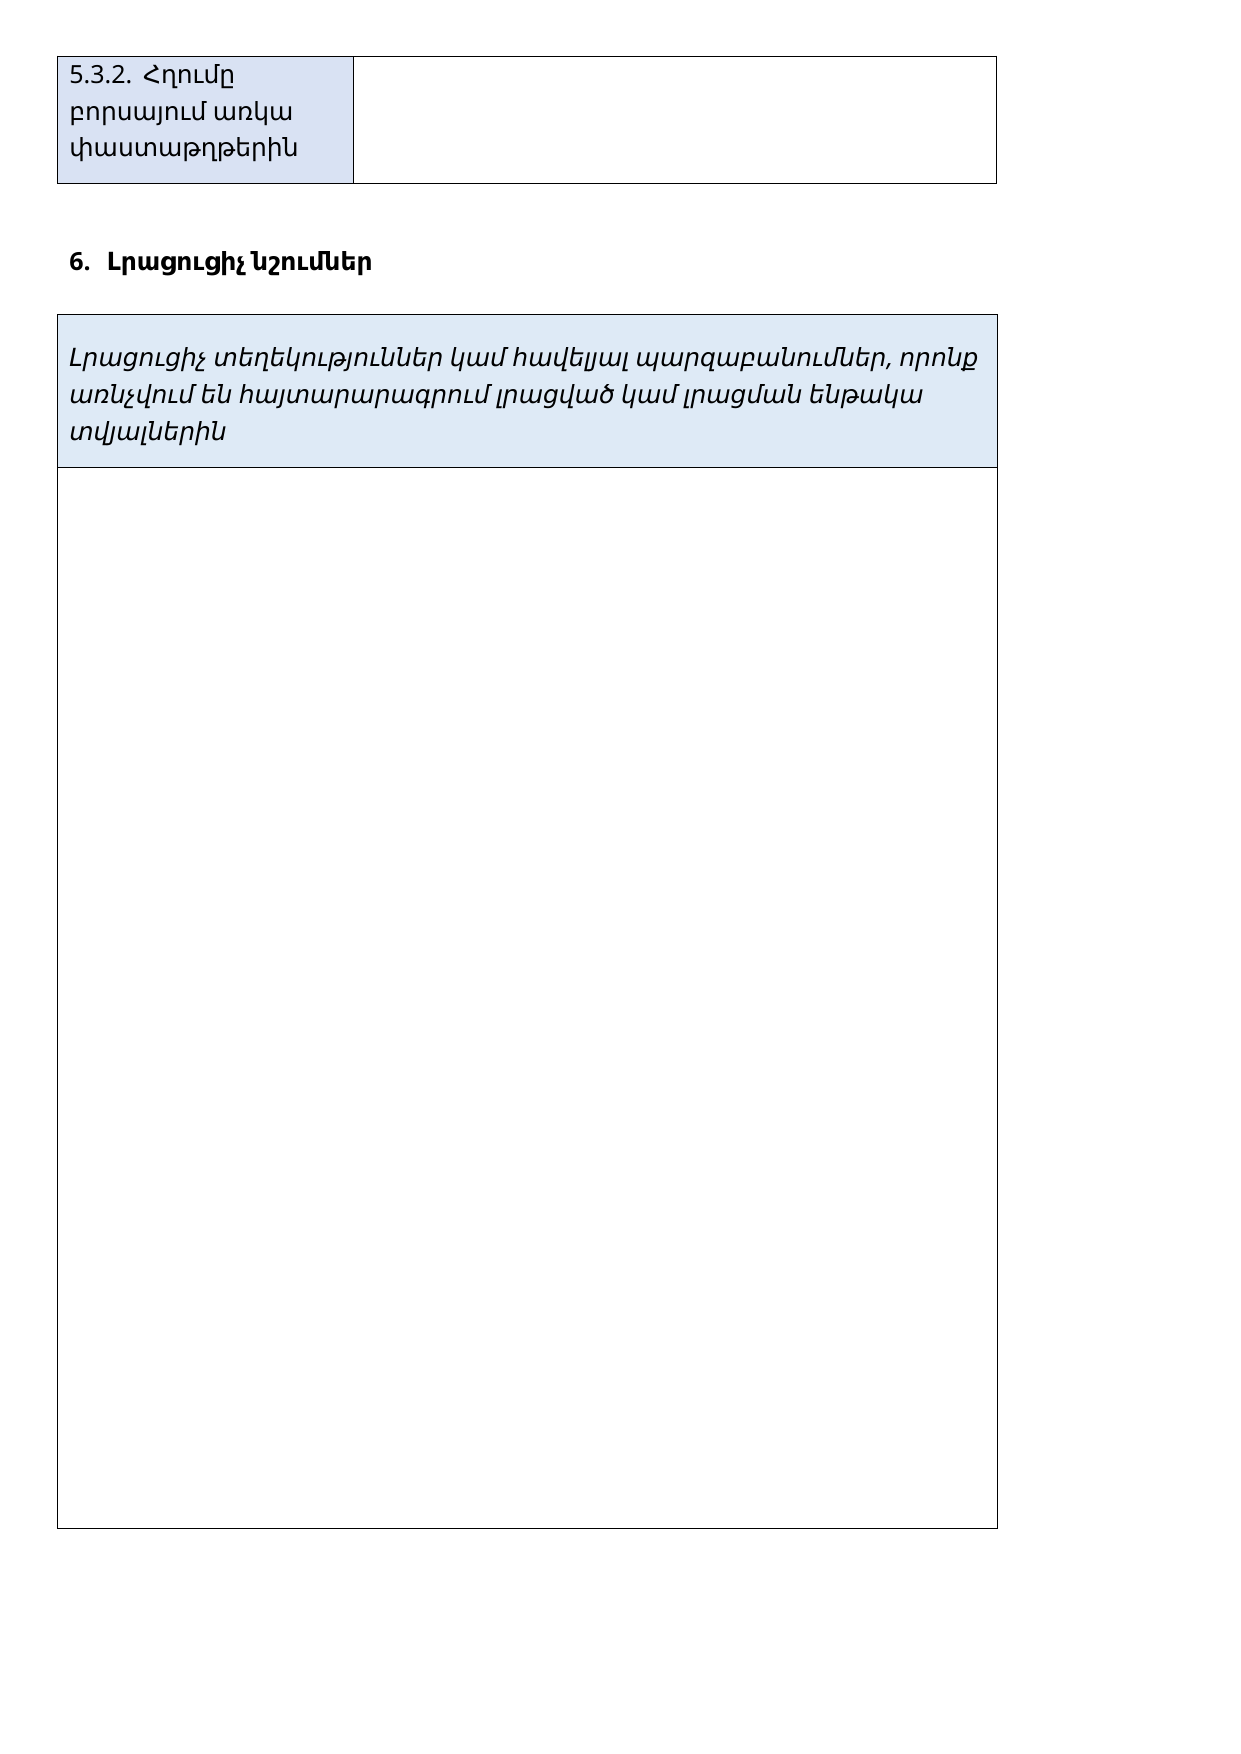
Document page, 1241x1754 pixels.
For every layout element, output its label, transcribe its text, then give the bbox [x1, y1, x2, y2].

table_cell [354, 57, 996, 183]
list Լրացուցիչ նշումներ [69, 243, 1181, 277]
table_cell Հղումը բորսայում առկա փաստաթղթերին [58, 57, 353, 183]
table_cell [58, 468, 997, 1528]
table_header Լրացուցիչ տեղեկություններ կամ հավելյալ պարզաբանումներ, որոնք առնչվում են հայտարարագրում լրացված կամ լրացման ենթակա տվյալներին [58, 315, 997, 467]
